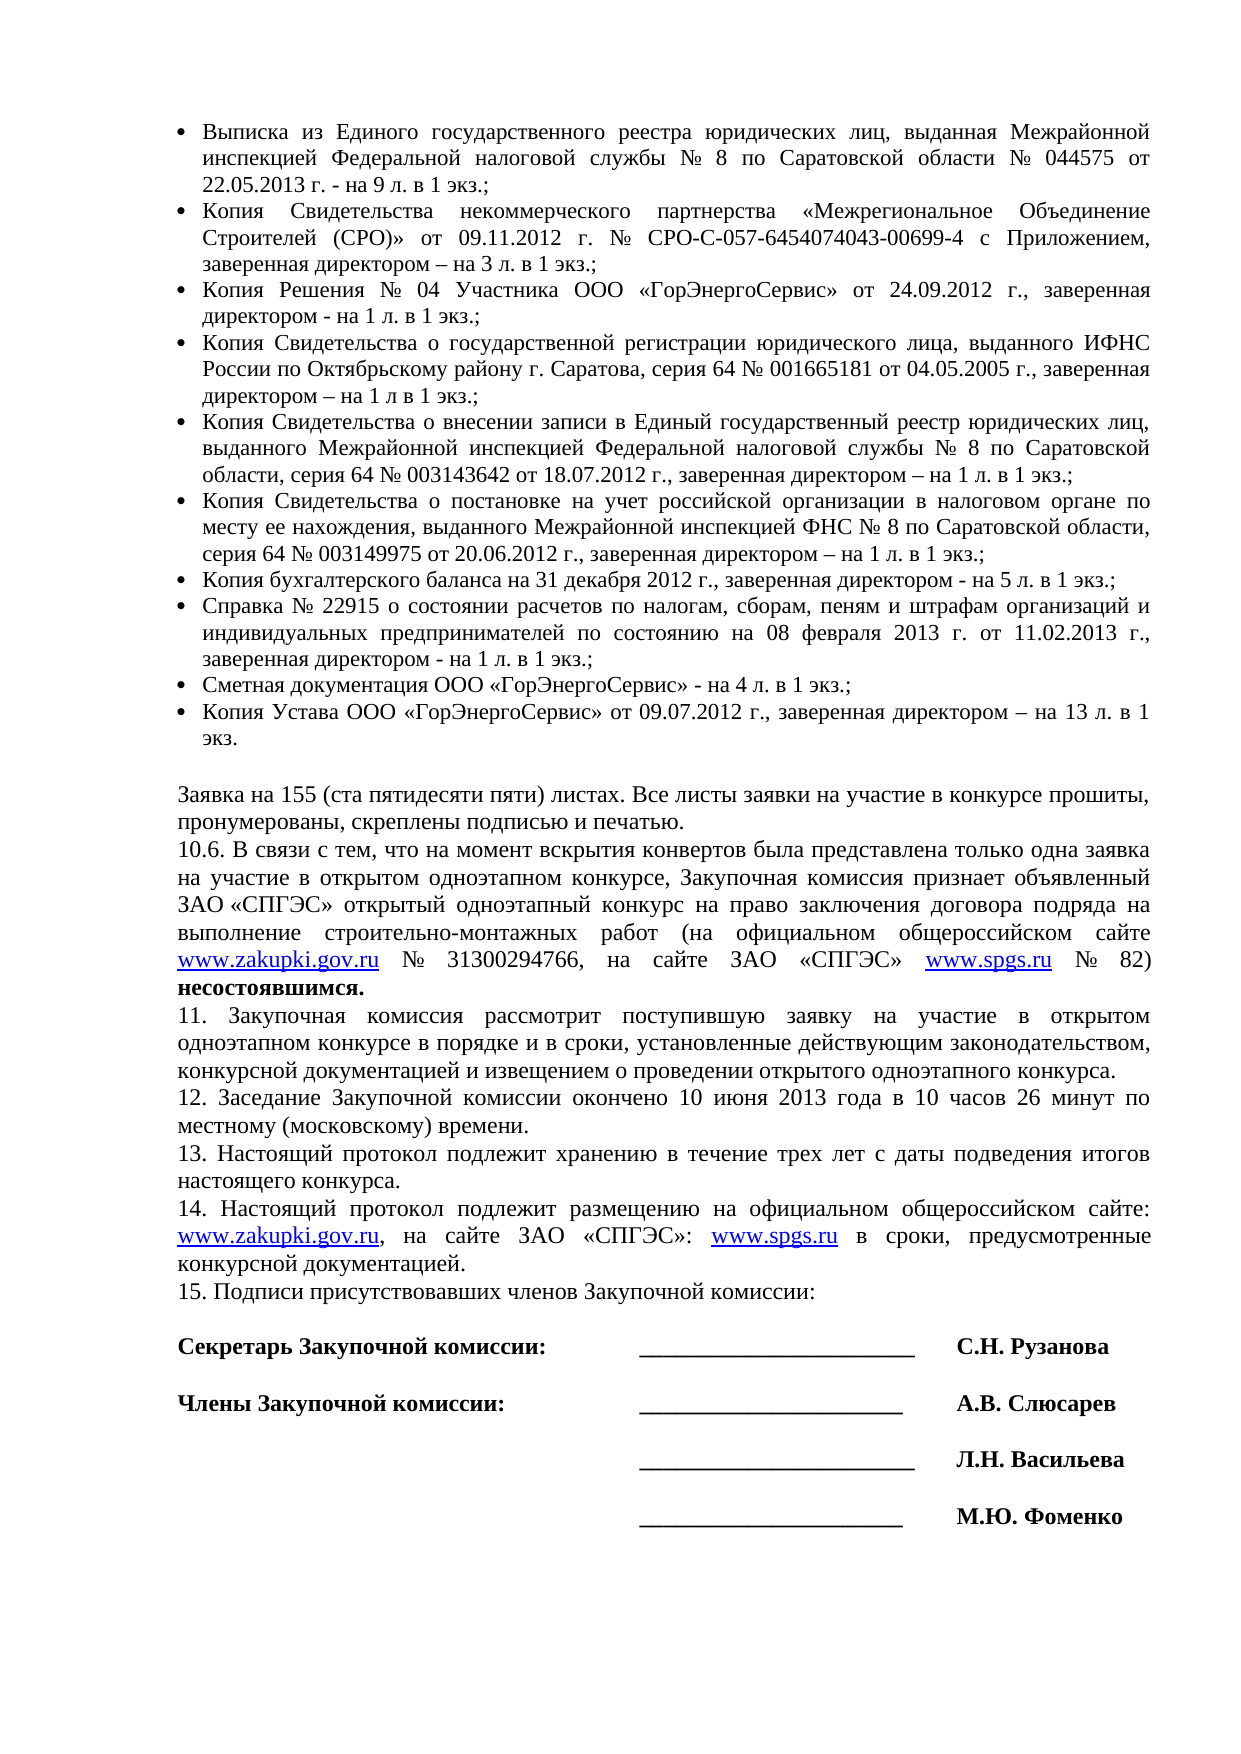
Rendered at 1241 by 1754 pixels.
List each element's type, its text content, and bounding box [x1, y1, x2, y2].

list Справка № 22915 о состоянии расчетов по налогам, сборам, пеням и штрафам организаций и индивидуальных предпринимателей по состоянию на 08 февраля 2013 г. от 11.02.2013 г., заверенная директором - на 1 л. в 1 экз.; [177, 592, 1152, 672]
list Копия Свидетельства о государственной регистрации юридического лица, выданного ИФНС России по Октябрьскому району г. Саратова, серия 64 № 001665181 от 04.05.2005 г., заверенная директором – на 1 л в 1 экз.; [177, 329, 1152, 408]
text 15. Подписи присутствовавших членов Закупочной комиссии: [177, 1277, 1152, 1304]
text 13. Настоящий протокол подлежит хранению в течение трех лет с даты подведения итогов настоящего конкурса. [177, 1139, 1152, 1194]
list Копия Свидетельства некоммерческого партнерства «Межрегиональное Объединение Строителей (СРО)» от 09.11.2012 г. № СРО-С-057-6454074043-00699-4 с Приложением, заверенная директором – на 3 л. в 1 экз.; [177, 197, 1152, 276]
table_header Секретарь Закупочной комиссии: Члены Закупочной комиссии: [177, 1332, 639, 1592]
table_header _______________________ С.Н. Рузанова ______________________ А.В. Слюсарев _______________________ Л.Н. Васильева ______________________ М.Ю. Фоменко [639, 1332, 1152, 1592]
list Копия Свидетельства о постановке на учет российской организации в налоговом органе по месту ее нахождения, выданного Межрайонной инспекцией ФНС № 8 по Саратовской области, серия 64 № 003149975 от 20.06.2012 г., заверенная директором – на . в 1 экз.; [177, 487, 1152, 566]
list Копия бухгалтерского баланса на 31 декабря 2012 г., заверенная директором - на 5 л. в 1 экз.; [177, 566, 1152, 592]
text 12. Заседание Закупочной комиссии окончено 10 июня 2013 года в 10 часов 26 минут по местному (московскому) времени. [177, 1083, 1152, 1139]
list Сметная документация ООО «ГорЭнергоСервис» - на 4 л. в 1 экз.; [177, 672, 1152, 698]
text 14. Настоящий протокол подлежит размещению на официальном общероссийском сайте: www.zakupki.gov.ru, на сайте ЗАО «СПГЭС»: www.spgs.ru в сроки, предусмотренные конкурсной документацией. [177, 1194, 1152, 1277]
list Копия Свидетельства о внесении записи в Единый государственный реестр юридических лиц, выданного Межрайонной инспекцией Федеральной налоговой службы № 8 по Саратовской области, серия 64 № 003143642 от 18.07.2012 г., заверенная директором – на 1 л. в 1 экз.; [177, 408, 1152, 487]
list Копия Устава ООО «ГорЭнергоСервис» от 09.07.2012 г., заверенная директором – на 13 л. в 1 экз. [177, 698, 1152, 751]
text 10.6. В связи с тем, что на момент вскрытия конвертов была представлена только одна заявка на участие в открытом одноэтапном конкурсе, Закупочная комиссия признает объявленный ЗАО «СПГЭС» открытый одноэтапный конкурс на право заключения договора подряда на выполнение строительно-монтажных работ (на официальном общероссийском сайте www.zakupki.gov.ru № 31300294766, на сайте ЗАО «СПГЭС» www.spgs.ru № 82) несостоявшимся. [177, 835, 1152, 1001]
text Заявка на 155 (ста пятидесяти пяти) листах. Все листы заявки на участие в конкурсе прошиты, пронумерованы, скреплены подписью и печатью. [177, 780, 1152, 835]
text 11. Закупочная комиссия рассмотрит поступившую заявку на участие в открытом одноэтапном конкурсе в порядке и в сроки, установленные действующим законодательством, конкурсной документацией и извещением о проведении открытого одноэтапного конкурса. [177, 1001, 1152, 1083]
list Выписка из Единого государственного реестра юридических лиц, выданная Межрайонной инспекцией Федеральной налоговой службы № 8 по Саратовской области № 044575 от 22.05.2013 г. - на 9 л. в 1 экз.; [177, 118, 1152, 197]
list Копия Решения № 04 Участника ООО «ГорЭнергоСервис» от 24.09.2012 г., заверенная директором - на . в 1 экз.; [177, 276, 1152, 329]
